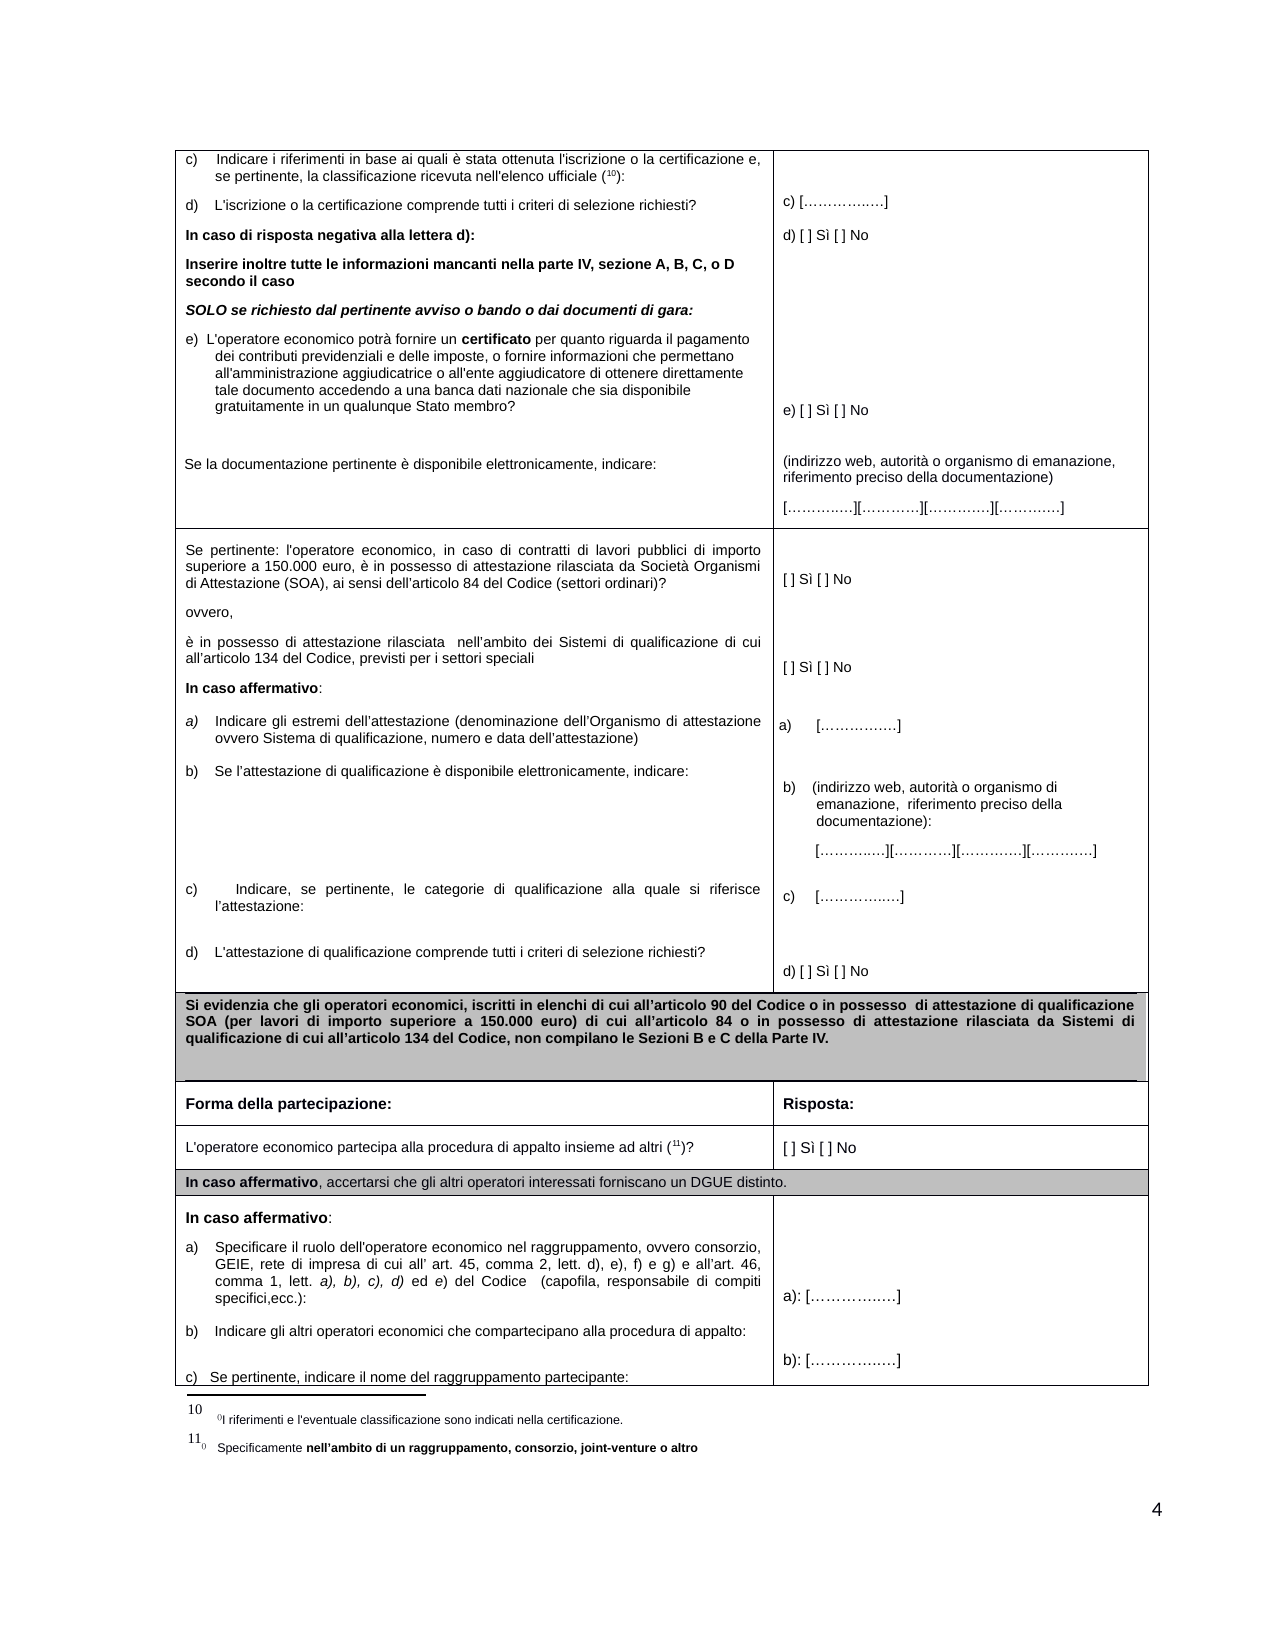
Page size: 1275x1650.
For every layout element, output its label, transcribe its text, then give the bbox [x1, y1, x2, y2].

table_cell Risposta: [774, 1082, 1148, 1125]
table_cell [774, 151, 1148, 528]
table_cell Se pertinente: l'operatore economico, in caso di contratti di lavori pubblici di importo superiore a 150.000 euro, è in possesso di attestazione rilasciata da Società Organismi di Attestazione (SOA), ai sensi dell’articolo 84 del Codice (settori ordinari)? ovvero, è in possesso di attestazione rilasciata nell’ambito dei Sistemi di qualificazione di cui all’articolo 134 del Codice, previsti per i settori speciali In caso affermativo: Indicare gli estremi dell’attestazione (denominazione dell’Organismo di attestazione ovvero Sistema di qualificazione, numero e data dell’attestazione) b) Se l’attestazione di qualificazione è disponibile elettronicamente, indicare: c) Indicare, se pertinente, le categorie di qualificazione alla quale si riferisce l’attestazione: d) L'attestazione di qualificazione comprende tutti i criteri di selezione richiesti? [176, 529, 773, 992]
table_cell Forma della partecipazione: [176, 1082, 773, 1125]
table_cell In caso affermativo, accertarsi che gli altri operatori interessati forniscano un DGUE distinto. [176, 1170, 1148, 1195]
table_cell [ ] Sì [ ] No [774, 1126, 1148, 1169]
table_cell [774, 1196, 1148, 1385]
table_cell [176, 151, 773, 528]
table_cell [ ] Sì [ ] No [ ] Sì [ ] No [………….…] b) (indirizzo web, autorità o organismo di emanazione, riferimento preciso della documentazione): [………..…][…………][……….…][……….…] c) […………..…] d) [ ] Sì [ ] No [774, 529, 1148, 992]
table_cell L'operatore economico partecipa alla procedura di appalto insieme ad altri ()? [176, 1126, 773, 1169]
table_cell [176, 1196, 773, 1385]
